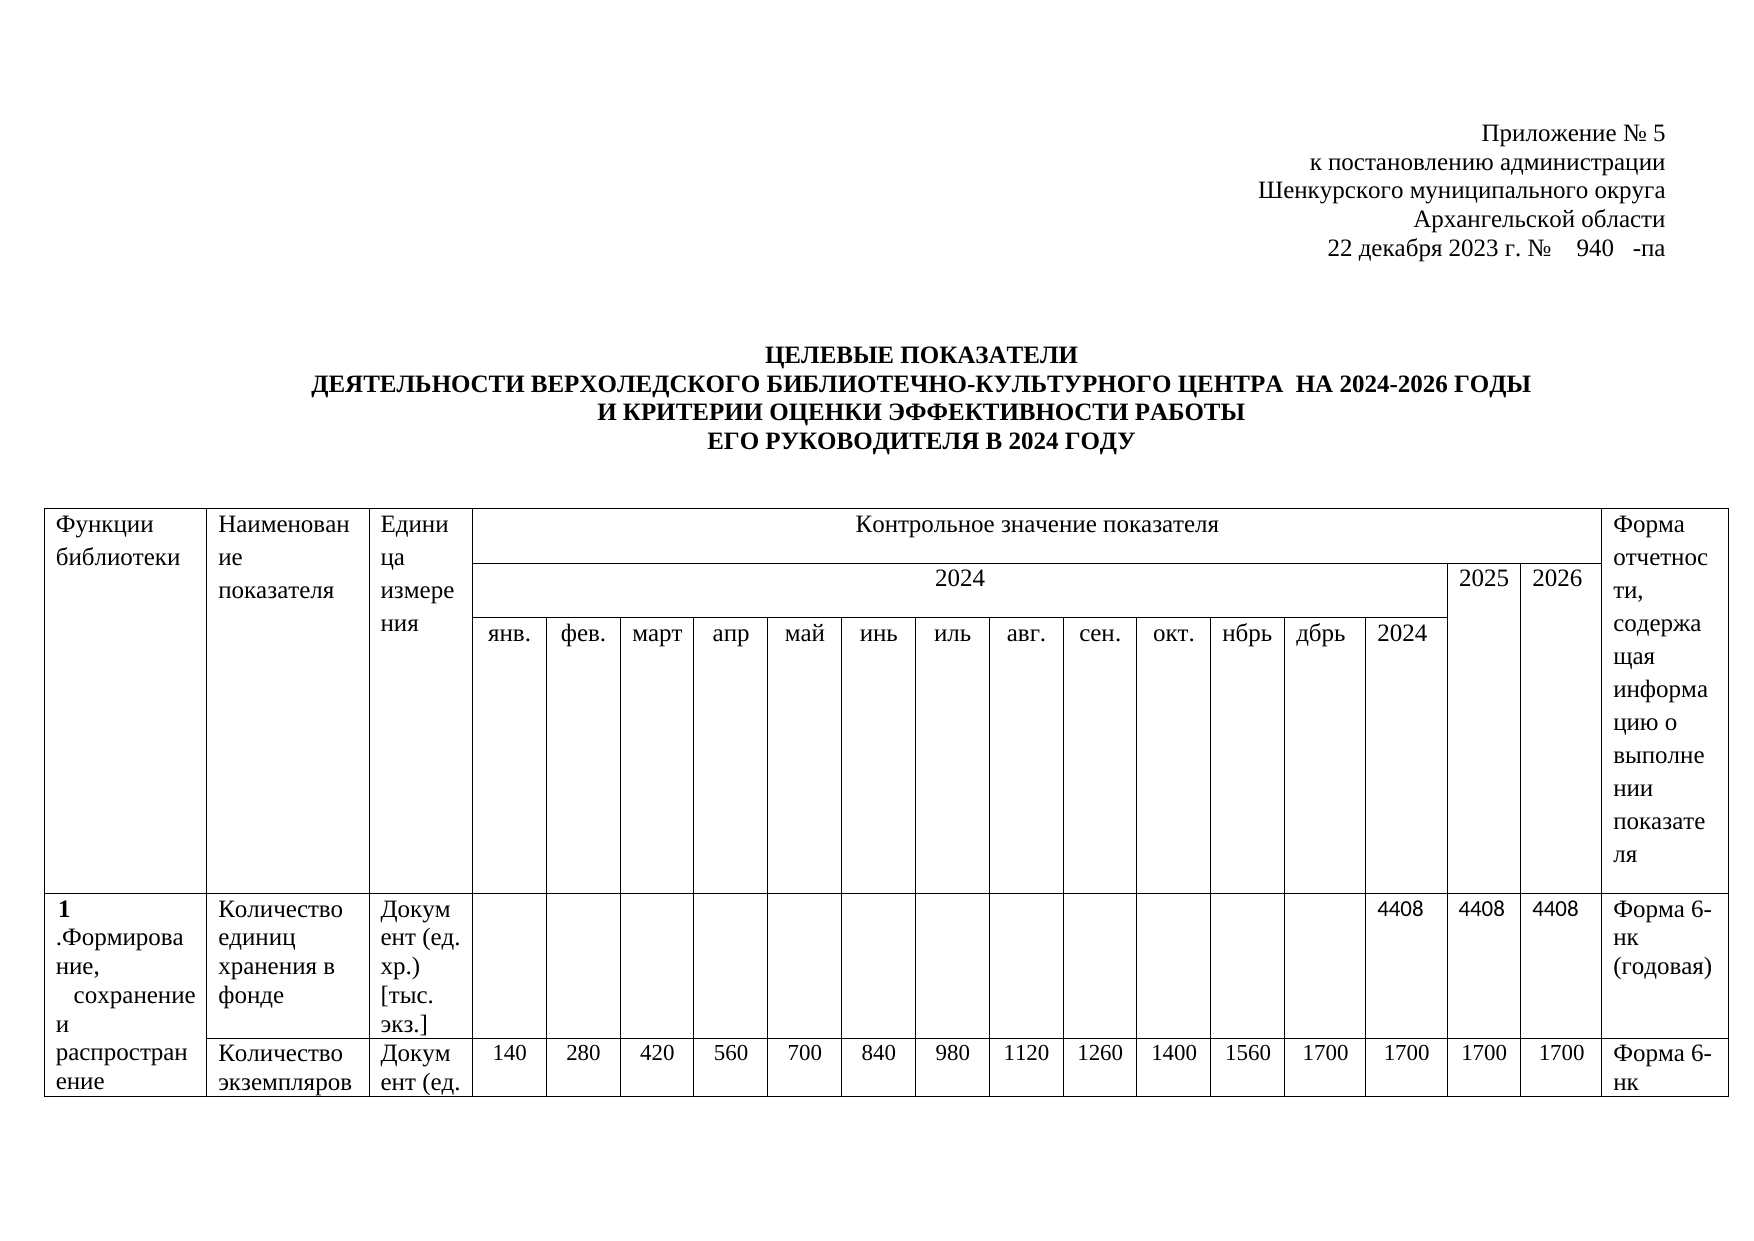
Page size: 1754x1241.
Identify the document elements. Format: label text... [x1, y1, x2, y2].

text 22 декабря 2023 г. № 940 -па [177, 233, 1665, 262]
table_cell иль [916, 618, 989, 893]
table_cell инь [842, 618, 915, 893]
table_cell [842, 894, 915, 1037]
table_header Форма отчетности, содержащая информацию о выполнении показателя [1602, 509, 1728, 893]
table_cell [916, 894, 989, 1037]
table_header Наименование показателя [207, 509, 369, 893]
table_cell 420 [621, 1039, 693, 1096]
title И КРИТЕРИИ ОЦЕНКИ ЭФФЕКТИВНОСТИ РАБОТЫ [177, 397, 1665, 426]
table_cell 4408 [1366, 894, 1447, 1037]
title Приложение № 5 [177, 118, 1665, 147]
table_cell 1560 [1211, 1039, 1284, 1096]
table_cell 560 [694, 1039, 767, 1096]
table_cell апр [694, 618, 767, 893]
table_cell Количество единиц хранения в фонде [207, 894, 369, 1037]
table_cell [1137, 894, 1210, 1037]
table_cell 2026 [1521, 564, 1601, 893]
table_cell окт. [1137, 618, 1210, 893]
table_cell 980 [916, 1039, 989, 1096]
table_header Единица измерения [370, 509, 472, 893]
title Шенкурского муниципального округа [177, 176, 1665, 204]
title ЕГО РУКОВОДИТЕЛЯ В 2024 ГОДУ [177, 426, 1665, 455]
table_cell [768, 894, 841, 1037]
table_cell 700 [768, 1039, 841, 1096]
table_cell май [768, 618, 841, 893]
table_cell [547, 894, 620, 1037]
table_header Контрольное значение показателя [473, 509, 1601, 562]
table_cell [990, 894, 1063, 1037]
table_cell Документ (ед. хр.) [тыс. экз.] [370, 894, 472, 1037]
table_cell [621, 894, 693, 1037]
table_cell 840 [842, 1039, 915, 1096]
table_cell янв. [473, 618, 546, 893]
table_cell [1285, 894, 1365, 1037]
table_cell [1064, 894, 1136, 1037]
title Архангельской области [177, 204, 1665, 233]
table_cell 4408 [1521, 894, 1601, 1037]
table_cell 1700 [1366, 1039, 1447, 1096]
table_cell 1700 [1521, 1039, 1601, 1096]
table_cell нбрь [1211, 618, 1284, 893]
table_cell 140 [473, 1039, 546, 1096]
title ДЕЯТЕЛЬНОСТИ ВЕРХОЛЕДСКОГО БИБЛИОТЕЧНО-КУЛЬТУРНОГО ЦЕНТРА НА 2024-2026 ГОДЫ [177, 369, 1665, 397]
table_cell [694, 894, 767, 1037]
title к постановлению администрации [177, 147, 1665, 176]
table_header Функции библиотеки [45, 509, 206, 893]
table_cell сен. [1064, 618, 1136, 893]
table_cell Форма 6-нк (годовая) [1602, 894, 1728, 1037]
table_cell фев. [547, 618, 620, 893]
table_cell 1700 [1285, 1039, 1365, 1096]
table_cell авг. [990, 618, 1063, 893]
table_cell [1211, 894, 1284, 1037]
table_cell 1260 [1064, 1039, 1136, 1096]
table_cell 280 [547, 1039, 620, 1096]
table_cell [370, 1039, 472, 1096]
table_cell март [621, 618, 693, 893]
table_cell 4408 [1448, 894, 1520, 1037]
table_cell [207, 1039, 369, 1096]
table_cell 1120 [990, 1039, 1063, 1096]
table_cell [473, 894, 546, 1037]
table_cell 1700 [1448, 1039, 1520, 1096]
table_cell Форма 6-нк [1602, 1039, 1728, 1096]
title ЦЕЛЕВЫЕ ПОКАЗАТЕЛИ [177, 340, 1665, 369]
table_cell 1400 [1137, 1039, 1210, 1096]
table_cell 2024 [473, 564, 1447, 617]
table_cell 2025 [1448, 564, 1520, 893]
table_cell 2024 [1366, 618, 1447, 893]
table_cell дбрь [1285, 618, 1365, 893]
table_cell 1.Формирование, сохранение и распространение культурного наследия [45, 894, 206, 1096]
